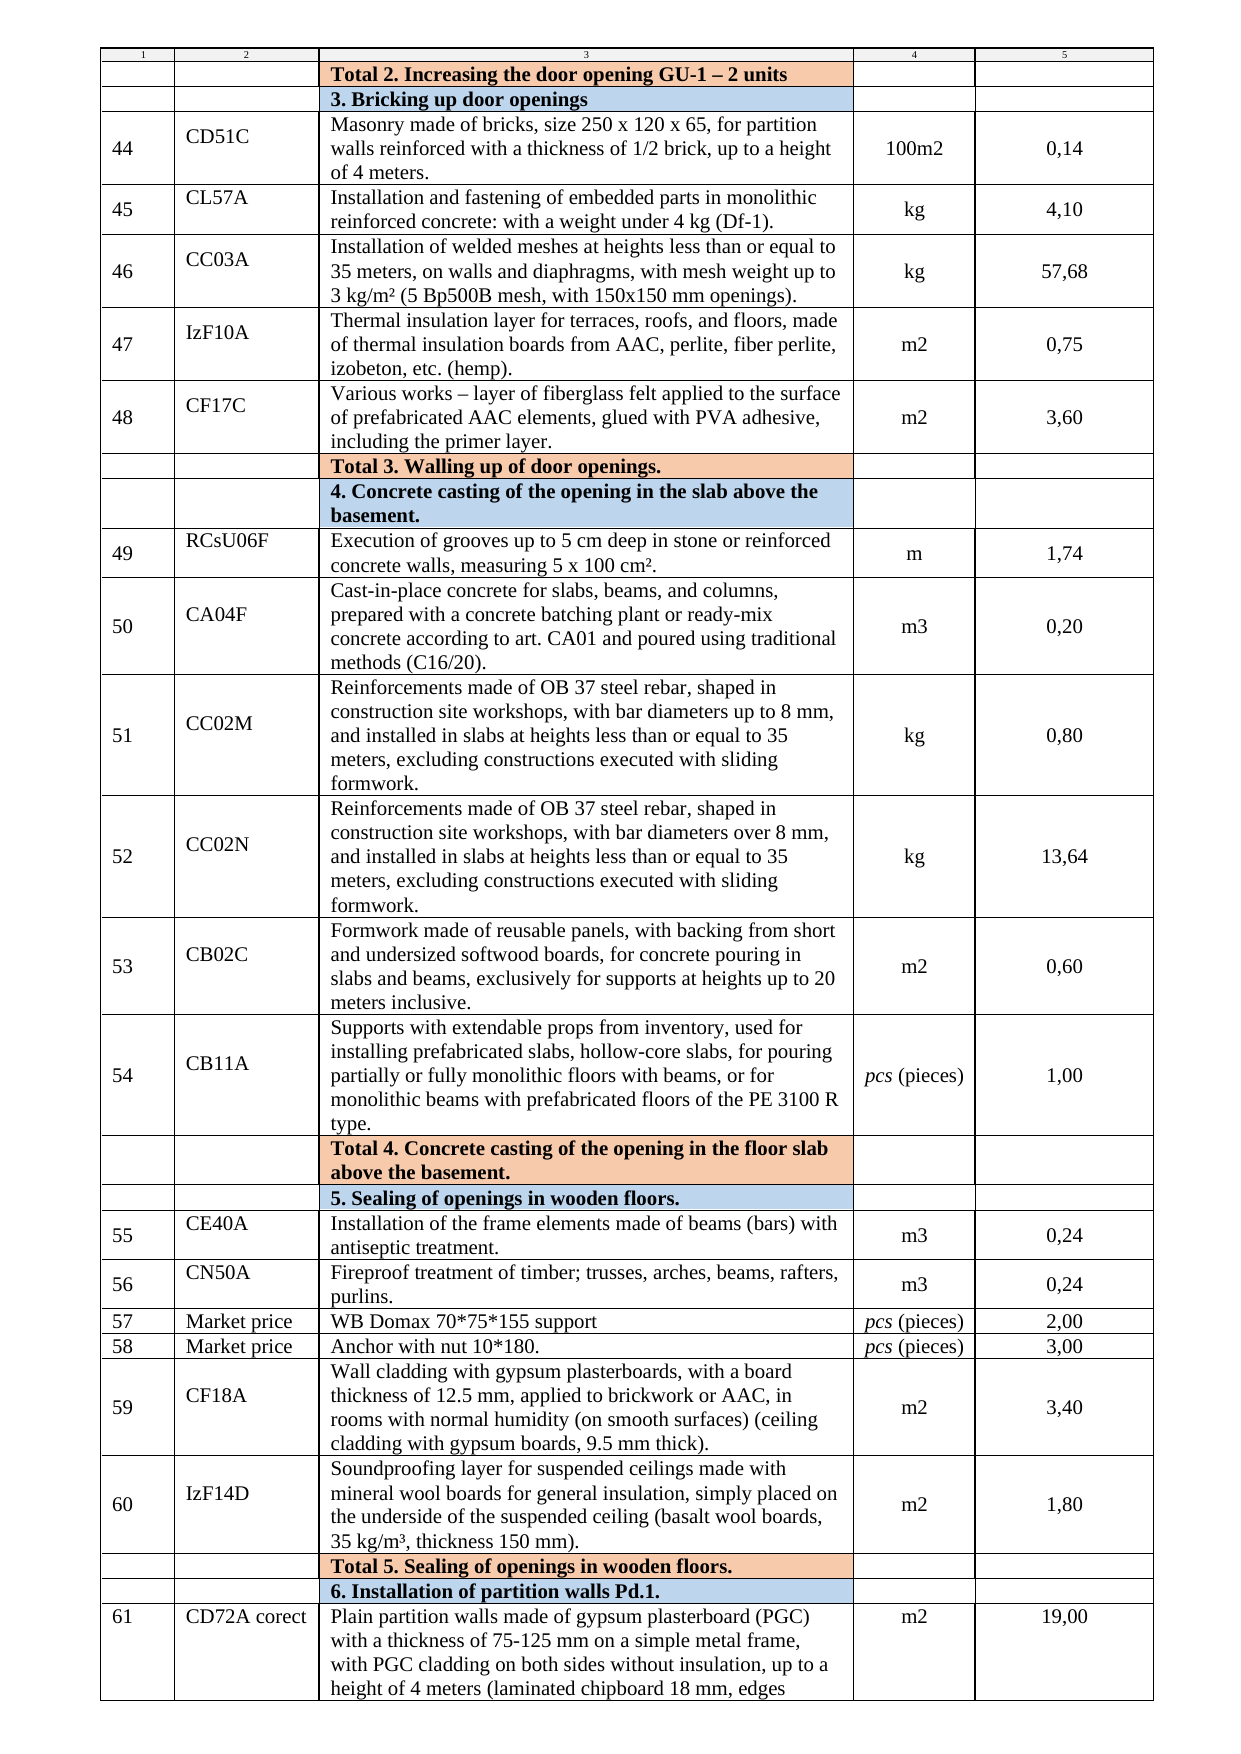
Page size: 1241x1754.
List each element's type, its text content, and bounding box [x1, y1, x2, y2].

table_cell 50 [101, 578, 174, 674]
table_cell 45 [101, 185, 174, 233]
table_cell CN50A [175, 1260, 318, 1308]
table_cell 48 [101, 381, 174, 453]
table_cell Total 3. Walling up of door openings. [320, 454, 853, 478]
table_cell 0,20 [976, 578, 1153, 674]
table_cell [101, 454, 174, 478]
table_cell [101, 479, 174, 527]
table_cell 100m2 [854, 112, 974, 184]
table_cell [976, 87, 1153, 111]
table_cell Market price [175, 1334, 318, 1358]
table_cell pcs (pieces) [854, 1309, 974, 1333]
table_cell Total 5. Sealing of openings in wooden floors. [320, 1554, 853, 1578]
table_cell 1,80 [976, 1456, 1153, 1553]
table_cell [854, 454, 974, 478]
table_cell m2 [854, 1359, 974, 1455]
table_cell pcs (pieces) [854, 1015, 974, 1135]
table_cell 54 [101, 1015, 174, 1135]
table_cell 51 [101, 675, 174, 795]
table_cell 6. Installation of partition walls Pd.1. [320, 1579, 853, 1603]
table_cell pcs (pieces) [854, 1334, 974, 1358]
table_cell Formwork made of reusable panels, with backing from short and undersized softwood boards, for concrete pouring in slabs and beams, exclusively for supports at heights up to 20 meters inclusive. [320, 918, 853, 1014]
table_cell kg [854, 796, 974, 917]
table_cell [854, 1554, 974, 1578]
table_cell Reinforcements made of OB 37 steel rebar, shaped in construction site workshops, with bar diameters over 8 mm, and installed in slabs at heights less than or equal to 35 meters, excluding constructions executed with sliding formwork. [320, 796, 853, 917]
table_cell m2 [854, 1456, 974, 1553]
table_cell [175, 1554, 318, 1578]
table_cell 4. Concrete casting of the opening in the slab above the basement. [320, 479, 853, 527]
table_cell [976, 1185, 1153, 1209]
table_cell CB11A [175, 1015, 318, 1135]
table_cell 59 [101, 1359, 174, 1455]
table_cell Thermal insulation layer for terraces, roofs, and floors, made of thermal insulation boards from AAC, perlite, fiber perlite, izobeton, etc. (hemp). [320, 308, 853, 380]
table_cell CL57A [175, 185, 318, 233]
table_cell [175, 62, 318, 86]
table_cell m2 [854, 308, 974, 380]
table_cell Soundproofing layer for suspended ceilings made with mineral wool boards for general insulation, simply placed on the underside of the suspended ceiling (basalt wool boards, 35 kg/m³, thickness 150 mm). [320, 1456, 853, 1553]
table_cell m3 [854, 578, 974, 674]
table_cell [175, 479, 319, 527]
table_cell [976, 479, 1153, 527]
table_cell IzF10A [175, 308, 318, 380]
table_cell 0,24 [976, 1260, 1153, 1308]
table_cell [175, 454, 318, 478]
table_cell 49 [101, 529, 174, 577]
table_cell [976, 454, 1153, 478]
table_cell CD72A corect [175, 1604, 318, 1700]
table_cell m [854, 529, 974, 577]
table_cell 57 [101, 1309, 174, 1333]
table_cell 0,14 [976, 112, 1153, 184]
table_cell [976, 1136, 1153, 1184]
table_cell m2 [854, 918, 974, 1014]
table_cell 1,00 [976, 1015, 1153, 1135]
table_cell Installation of welded meshes at heights less than or equal to 35 meters, on walls and diaphragms, with mesh weight up to 3 kg/m² (5 Bp500B mesh, with 150x150 mm openings). [320, 235, 853, 307]
table_cell Installation and fastening of embedded parts in monolithic reinforced concrete: with a weight under 4 kg (Df-1). [320, 185, 853, 233]
table_cell 3,60 [976, 381, 1153, 453]
table_cell 47 [101, 308, 174, 380]
table_cell 58 [101, 1334, 174, 1358]
table_cell [101, 1185, 174, 1209]
table_cell 19,00 [976, 1604, 1153, 1700]
table_cell m2 [854, 1604, 974, 1700]
table_cell CC02N [175, 796, 318, 917]
table_cell Installation of the frame elements made of beams (bars) with antiseptic treatment. [320, 1211, 853, 1259]
table_cell [175, 1579, 319, 1603]
table_cell CD51C [175, 112, 318, 184]
table_cell [175, 1136, 318, 1184]
table_cell 46 [101, 235, 174, 307]
table_cell 61 [101, 1604, 174, 1700]
table_cell [976, 1554, 1153, 1578]
table_cell 52 [101, 796, 174, 917]
table_cell 5. Sealing of openings in wooden floors. [320, 1185, 853, 1209]
table_cell 60 [101, 1456, 174, 1553]
table_cell [175, 87, 319, 111]
table_cell [854, 1185, 975, 1209]
table_cell Anchor with nut 10*180. [320, 1334, 853, 1358]
table_cell 0,60 [976, 918, 1153, 1014]
table_cell CF17C [175, 381, 318, 453]
table_cell Total 4. Concrete casting of the opening in the floor slab above the basement. [320, 1136, 853, 1184]
table_cell [854, 62, 974, 86]
table_cell Wall cladding with gypsum plasterboards, with a board thickness of 12.5 mm, applied to brickwork or AAC, in rooms with normal humidity (on smooth surfaces) (ceiling cladding with gypsum boards, 9.5 mm thick). [320, 1359, 853, 1455]
table_cell [976, 1579, 1153, 1603]
table_cell Cast-in-place concrete for slabs, beams, and columns, prepared with a concrete batching plant or ready-mix concrete according to art. CA01 and poured using traditional methods (C16/20). [320, 578, 853, 674]
table_cell [101, 87, 174, 111]
table_cell Execution of grooves up to 5 cm deep in stone or reinforced concrete walls, measuring 5 x 100 cm². [320, 529, 853, 577]
table_cell m3 [854, 1211, 974, 1259]
table_cell 13,64 [976, 796, 1153, 917]
table_cell CF18A [175, 1359, 318, 1455]
table_cell [854, 1579, 975, 1603]
table_cell Total 2. Increasing the door opening GU-1 – 2 units [320, 62, 853, 86]
table_cell m3 [854, 1260, 974, 1308]
table_cell 3. Bricking up door openings [320, 87, 853, 111]
table_cell [101, 62, 174, 86]
table_cell [854, 479, 975, 527]
table_cell 1,74 [976, 529, 1153, 577]
table_cell m2 [854, 381, 974, 453]
table_cell [854, 1136, 974, 1184]
table_cell CC03A [175, 235, 318, 307]
table_cell kg [854, 235, 974, 307]
table_cell 0,80 [976, 675, 1153, 795]
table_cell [320, 1604, 853, 1700]
table_cell RCsU06F [175, 529, 318, 577]
table_cell CB02C [175, 918, 318, 1014]
table_cell Masonry made of bricks, size 250 x 120 x 65, for partition walls reinforced with a thickness of 1/2 brick, up to a height of 4 meters. [320, 112, 853, 184]
table_cell 53 [101, 918, 174, 1014]
table_cell CE40A [175, 1211, 318, 1259]
table_cell [101, 1136, 174, 1184]
table_cell 56 [101, 1260, 174, 1308]
table_cell 57,68 [976, 235, 1153, 307]
table_cell IzF14D [175, 1456, 318, 1553]
table_cell Various works – layer of fiberglass felt applied to the surface of prefabricated AAC elements, glued with PVA adhesive, including the primer layer. [320, 381, 853, 453]
table_cell [101, 1554, 174, 1578]
table_cell [175, 1185, 319, 1209]
table_cell CC02M [175, 675, 318, 795]
table_cell [854, 87, 975, 111]
table_cell kg [854, 185, 974, 233]
table_cell 3,00 [976, 1334, 1153, 1358]
table_cell [976, 62, 1153, 86]
table_cell WB Domax 70*75*155 support [320, 1309, 853, 1333]
table_cell Market price [175, 1309, 318, 1333]
table_cell CA04F [175, 578, 318, 674]
table_cell 0,24 [976, 1211, 1153, 1259]
table_cell 55 [101, 1211, 174, 1259]
table_cell 2,00 [976, 1309, 1153, 1333]
table_cell 4,10 [976, 185, 1153, 233]
table_cell [101, 1579, 174, 1603]
table_cell Fireproof treatment of timber; trusses, arches, beams, rafters, purlins. [320, 1260, 853, 1308]
table_cell 3,40 [976, 1359, 1153, 1455]
table_cell 44 [101, 112, 174, 184]
table_cell 0,75 [976, 308, 1153, 380]
table_cell kg [854, 675, 974, 795]
table_cell Supports with extendable props from inventory, used for installing prefabricated slabs, hollow-core slabs, for pouring partially or fully monolithic floors with beams, or for monolithic beams with prefabricated floors of the PE 3100 R type. [320, 1015, 853, 1135]
table_cell Reinforcements made of OB 37 steel rebar, shaped in construction site workshops, with bar diameters up to 8 mm, and installed in slabs at heights less than or equal to 35 meters, excluding constructions executed with sliding formwork. [320, 675, 853, 795]
